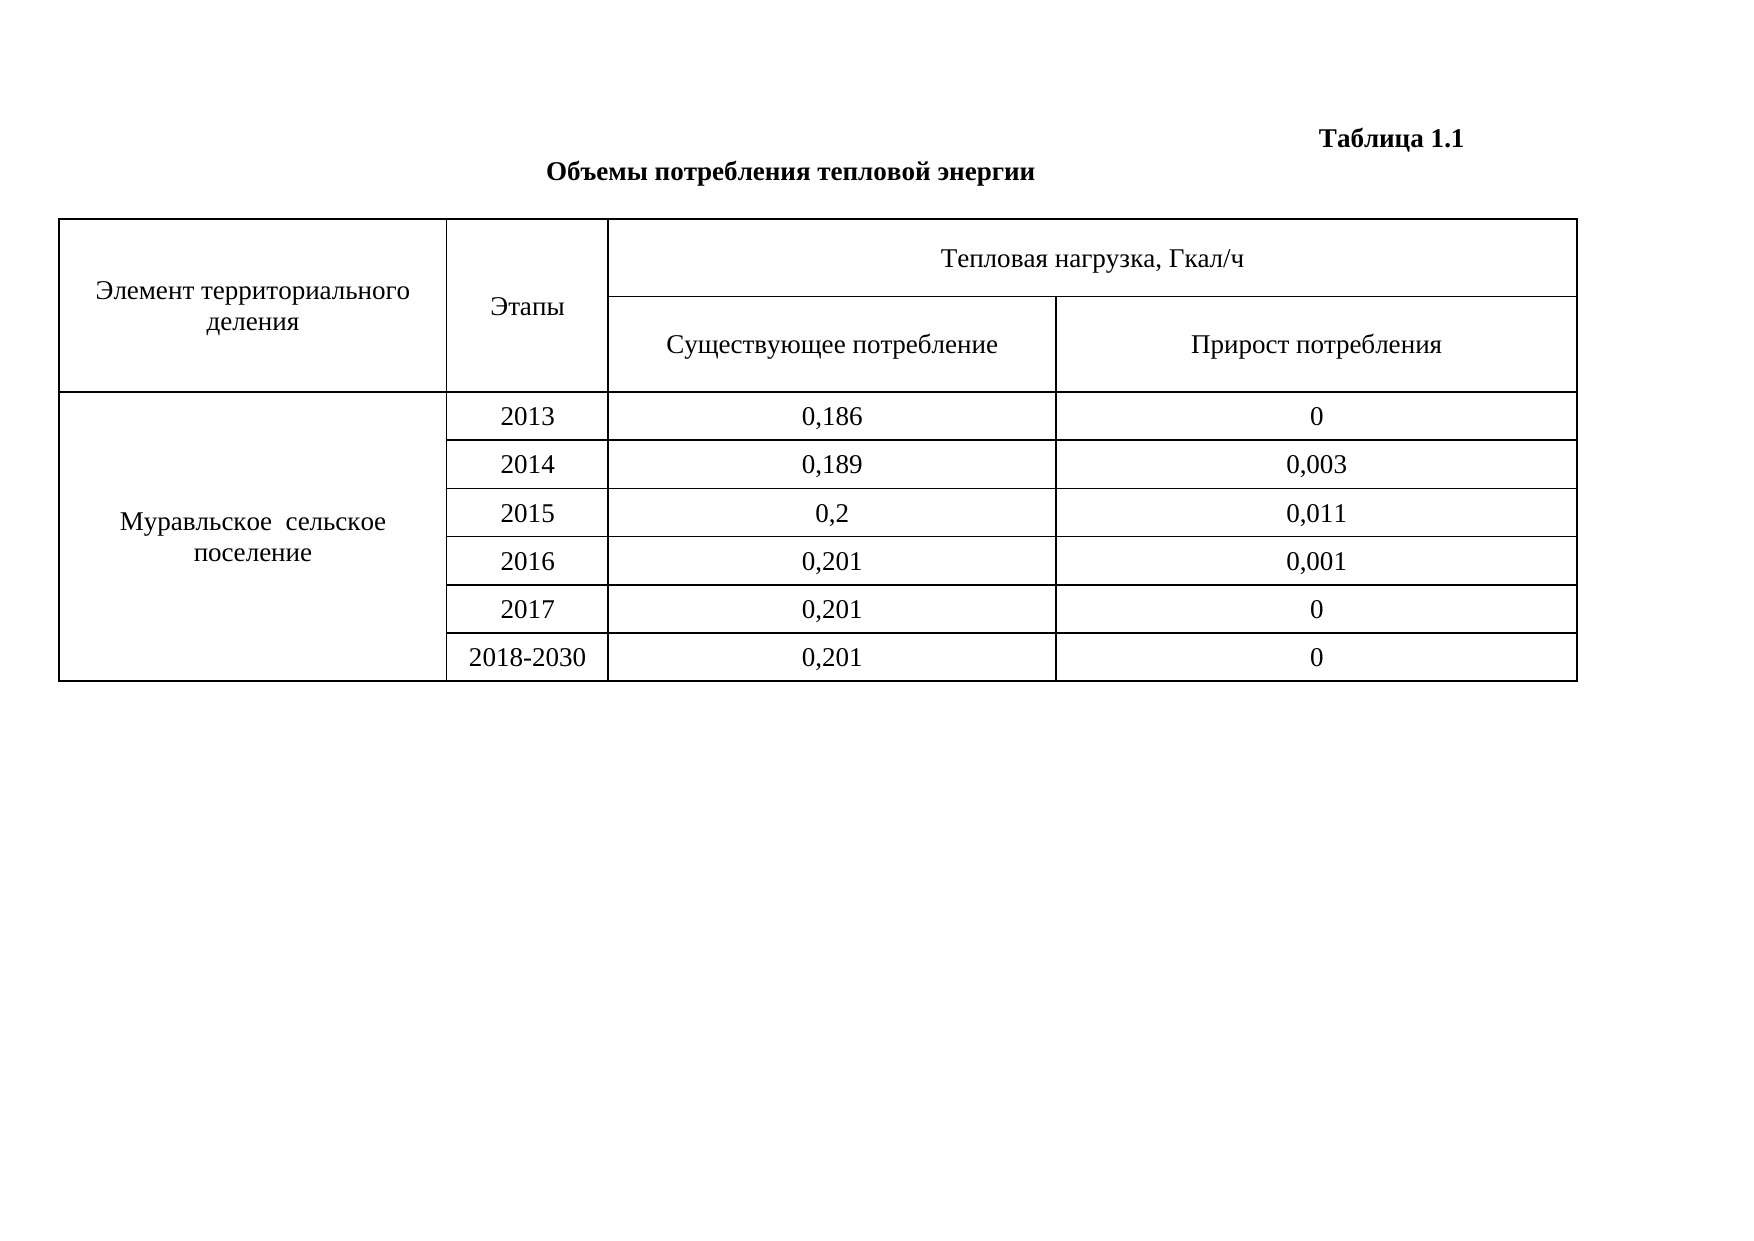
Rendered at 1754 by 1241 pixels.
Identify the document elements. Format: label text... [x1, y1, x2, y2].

table_cell 2014 [447, 441, 607, 487]
table_cell 0 [1057, 393, 1576, 439]
table_cell 2018-2030 [447, 634, 607, 680]
table_cell 0,201 [609, 586, 1055, 632]
table_cell Этапы [447, 220, 607, 391]
table_cell 0 [1057, 586, 1576, 632]
table_cell Объемы потребления тепловой энергии [106, 156, 1476, 218]
table_cell Тепловая нагрузка, Гкал/ч [609, 220, 1576, 296]
table_cell 0,003 [1057, 441, 1576, 487]
table_cell 2015 [447, 489, 607, 536]
table_cell 0,2 [609, 489, 1055, 536]
table_cell 0,011 [1057, 489, 1576, 536]
table_cell 0,201 [609, 634, 1055, 680]
table_cell 0,201 [609, 537, 1055, 584]
table_cell 0 [1057, 634, 1576, 680]
table_cell 0,186 [609, 393, 1055, 439]
table_cell Муравльское сельское поселение [60, 393, 446, 680]
table_cell 0,189 [609, 441, 1055, 487]
table_cell 0,001 [1057, 537, 1576, 584]
table_cell 2016 [447, 537, 607, 584]
table_cell 2013 [447, 393, 607, 439]
table_cell Прирост потребления [1057, 297, 1576, 391]
table_cell Элемент территориального деления [60, 220, 446, 391]
table_cell 2017 [447, 586, 607, 632]
table_cell Существующее потребление [609, 297, 1055, 391]
table_header Таблица 1.1 [106, 120, 1476, 156]
